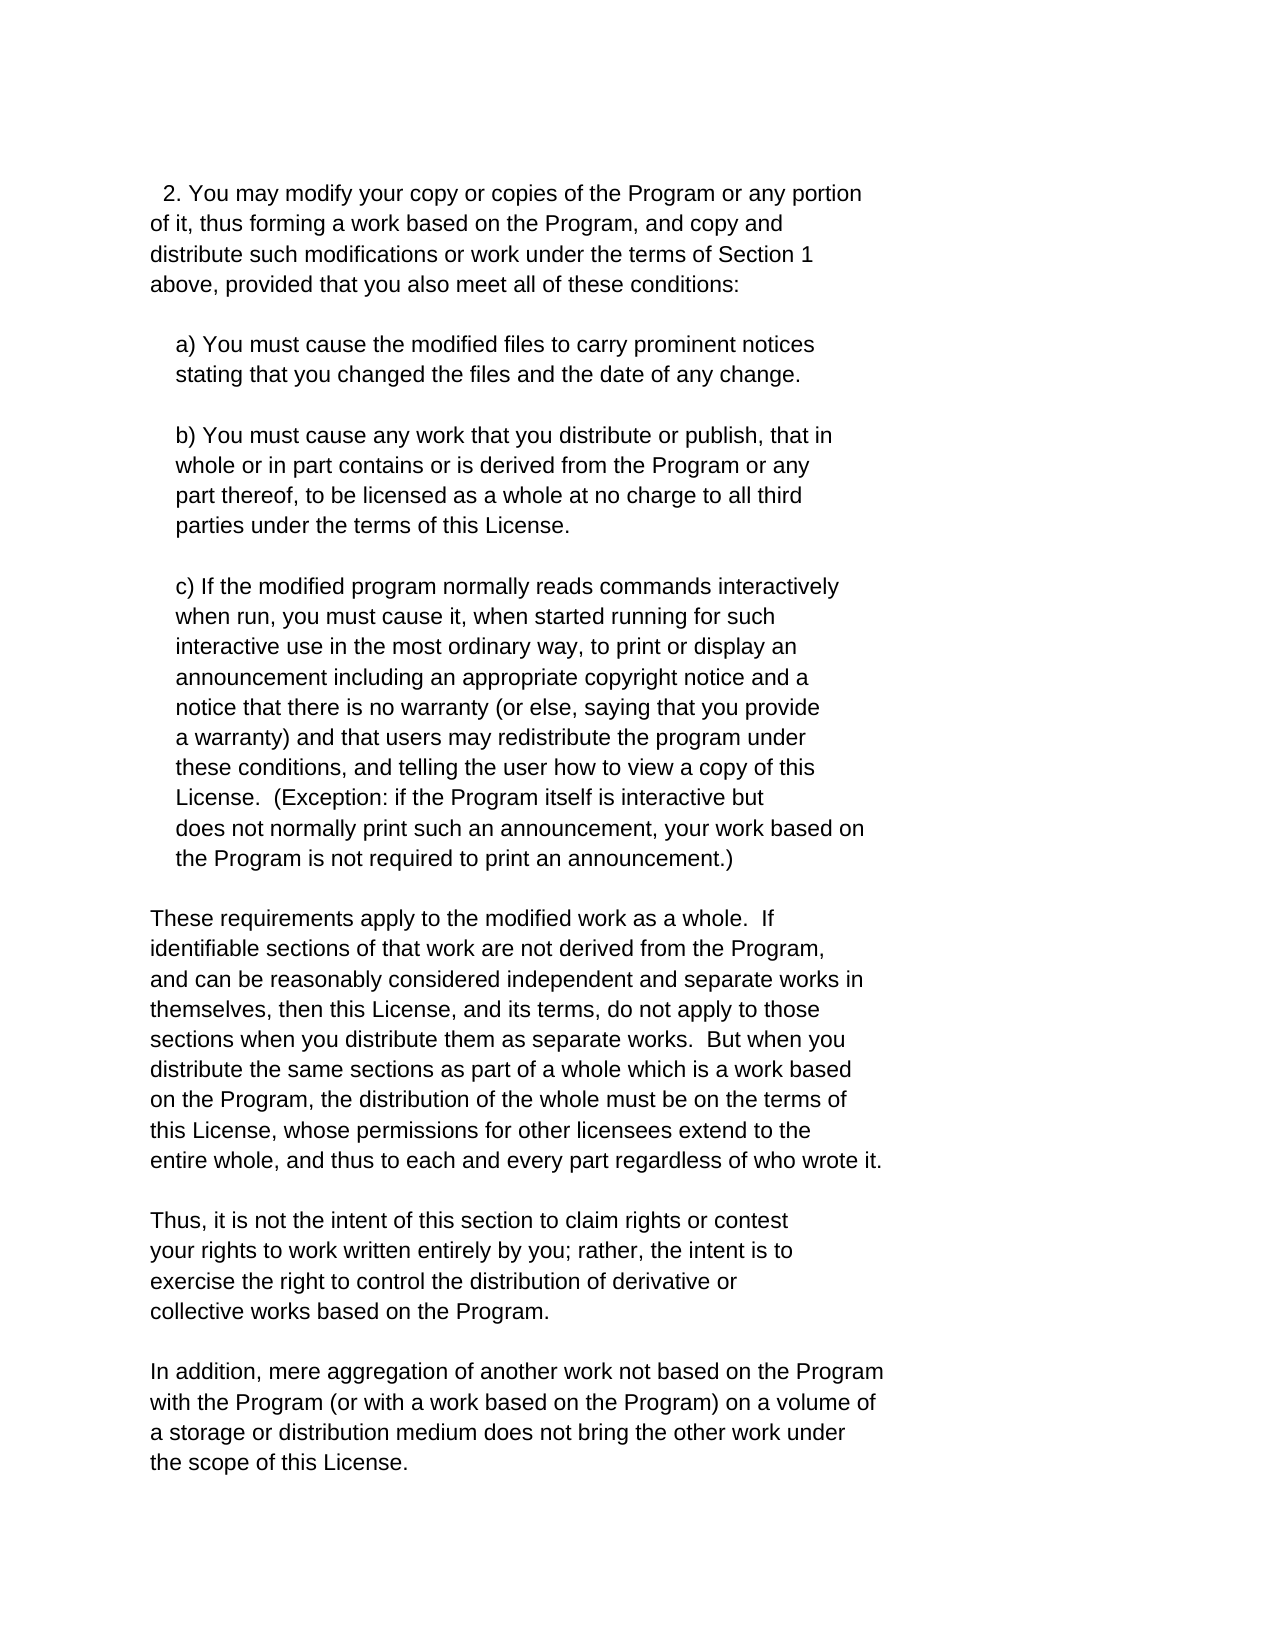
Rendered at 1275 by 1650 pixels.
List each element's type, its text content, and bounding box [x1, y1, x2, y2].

text a) You must cause the modified files to carry prominent notices [150, 331, 1125, 358]
text a warranty) and that users may redistribute the program under [150, 724, 1125, 750]
text interactive use in the most ordinary way, to print or display an [150, 633, 1125, 660]
text this License, whose permissions for other licensees extend to the [150, 1117, 1125, 1143]
text your rights to work written entirely by you; rather, the intent is to [150, 1237, 1125, 1264]
text distribute such modifications or work under the terms of Section 1 [150, 241, 1125, 267]
text and can be reasonably considered independent and separate works in [150, 966, 1125, 992]
text 2. You may modify your copy or copies of the Program or any portion [150, 180, 1125, 207]
text on the Program, the distribution of the whole must be on the terms of [150, 1086, 1125, 1113]
text These requirements apply to the modified work as a whole. If [150, 905, 1125, 932]
text announcement including an appropriate copyright notice and a [150, 663, 1125, 690]
text above, provided that you also meet all of these conditions: [150, 271, 1125, 297]
text of it, thus forming a work based on the Program, and copy and [150, 210, 1125, 237]
text whole or in part contains or is derived from the Program or any [150, 452, 1125, 478]
text stating that you changed the files and the date of any change. [150, 361, 1125, 388]
text parties under the terms of this License. [150, 512, 1125, 539]
text c) If the modified program normally reads commands interactively [150, 573, 1125, 599]
text b) You must cause any work that you distribute or publish, that in [150, 422, 1125, 448]
text the scope of this License. [150, 1449, 1125, 1475]
text notice that there is no warranty (or else, saying that you provide [150, 694, 1125, 720]
text identifiable sections of that work are not derived from the Program, [150, 935, 1125, 962]
text part thereof, to be licensed as a whole at no charge to all third [150, 482, 1125, 509]
text these conditions, and telling the user how to view a copy of this [150, 754, 1125, 781]
text License. (Exception: if the Program itself is interactive but [150, 784, 1125, 811]
text with the Program (or with a work based on the Program) on a volume of [150, 1388, 1125, 1415]
text distribute the same sections as part of a whole which is a work based [150, 1056, 1125, 1083]
text collective works based on the Program. [150, 1298, 1125, 1324]
text the Program is not required to print an announcement.) [150, 845, 1125, 871]
text when run, you must cause it, when started running for such [150, 603, 1125, 629]
text exercise the right to control the distribution of derivative or [150, 1268, 1125, 1294]
text sections when you distribute them as separate works. But when you [150, 1026, 1125, 1052]
text does not normally print such an announcement, your work based on [150, 814, 1125, 841]
text themselves, then this License, and its terms, do not apply to those [150, 996, 1125, 1022]
text In addition, mere aggregation of another work not based on the Program [150, 1358, 1125, 1385]
text a storage or distribution medium does not bring the other work under [150, 1419, 1125, 1445]
text entire whole, and thus to each and every part regardless of who wrote it. [150, 1147, 1125, 1173]
text Thus, it is not the intent of this section to claim rights or contest [150, 1207, 1125, 1234]
